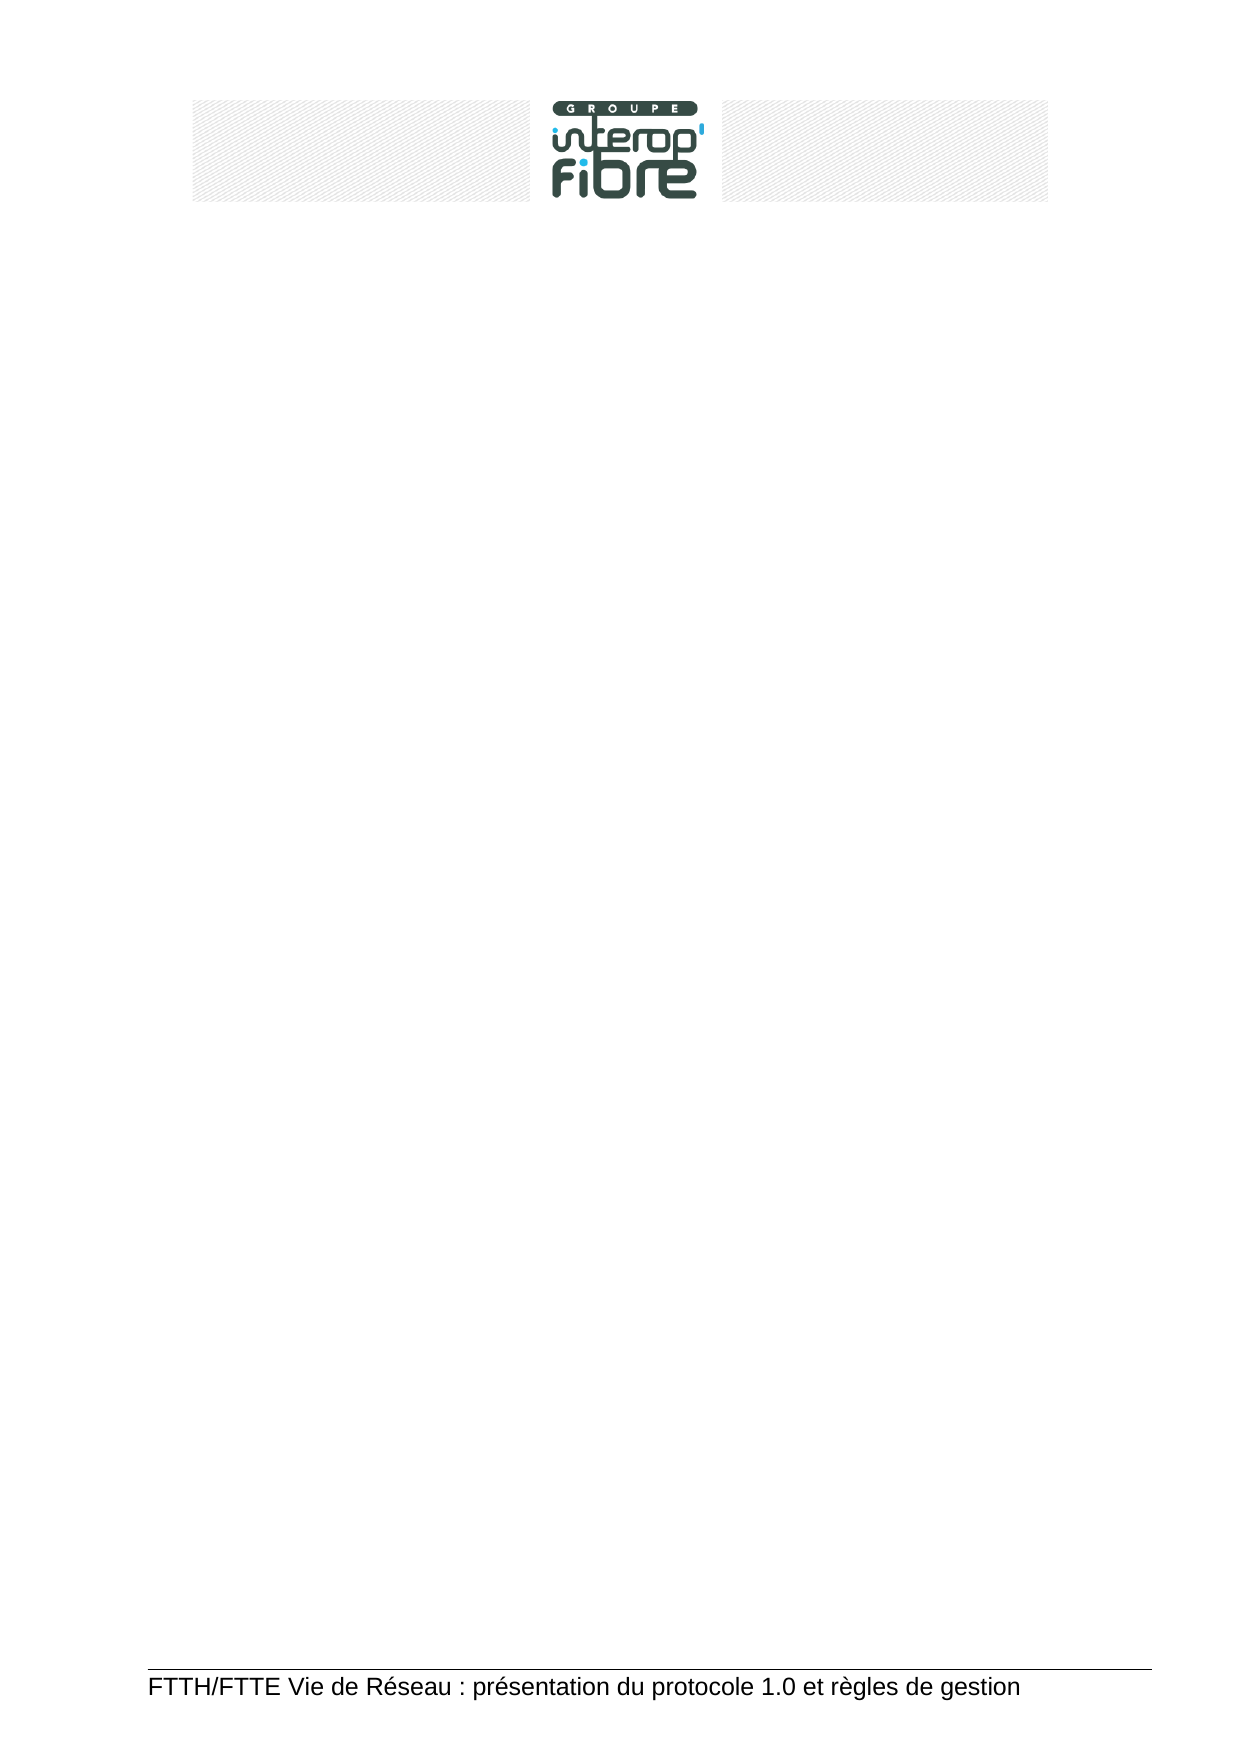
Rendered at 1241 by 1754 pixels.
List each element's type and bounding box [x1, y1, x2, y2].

picture [147, 59, 1093, 241]
